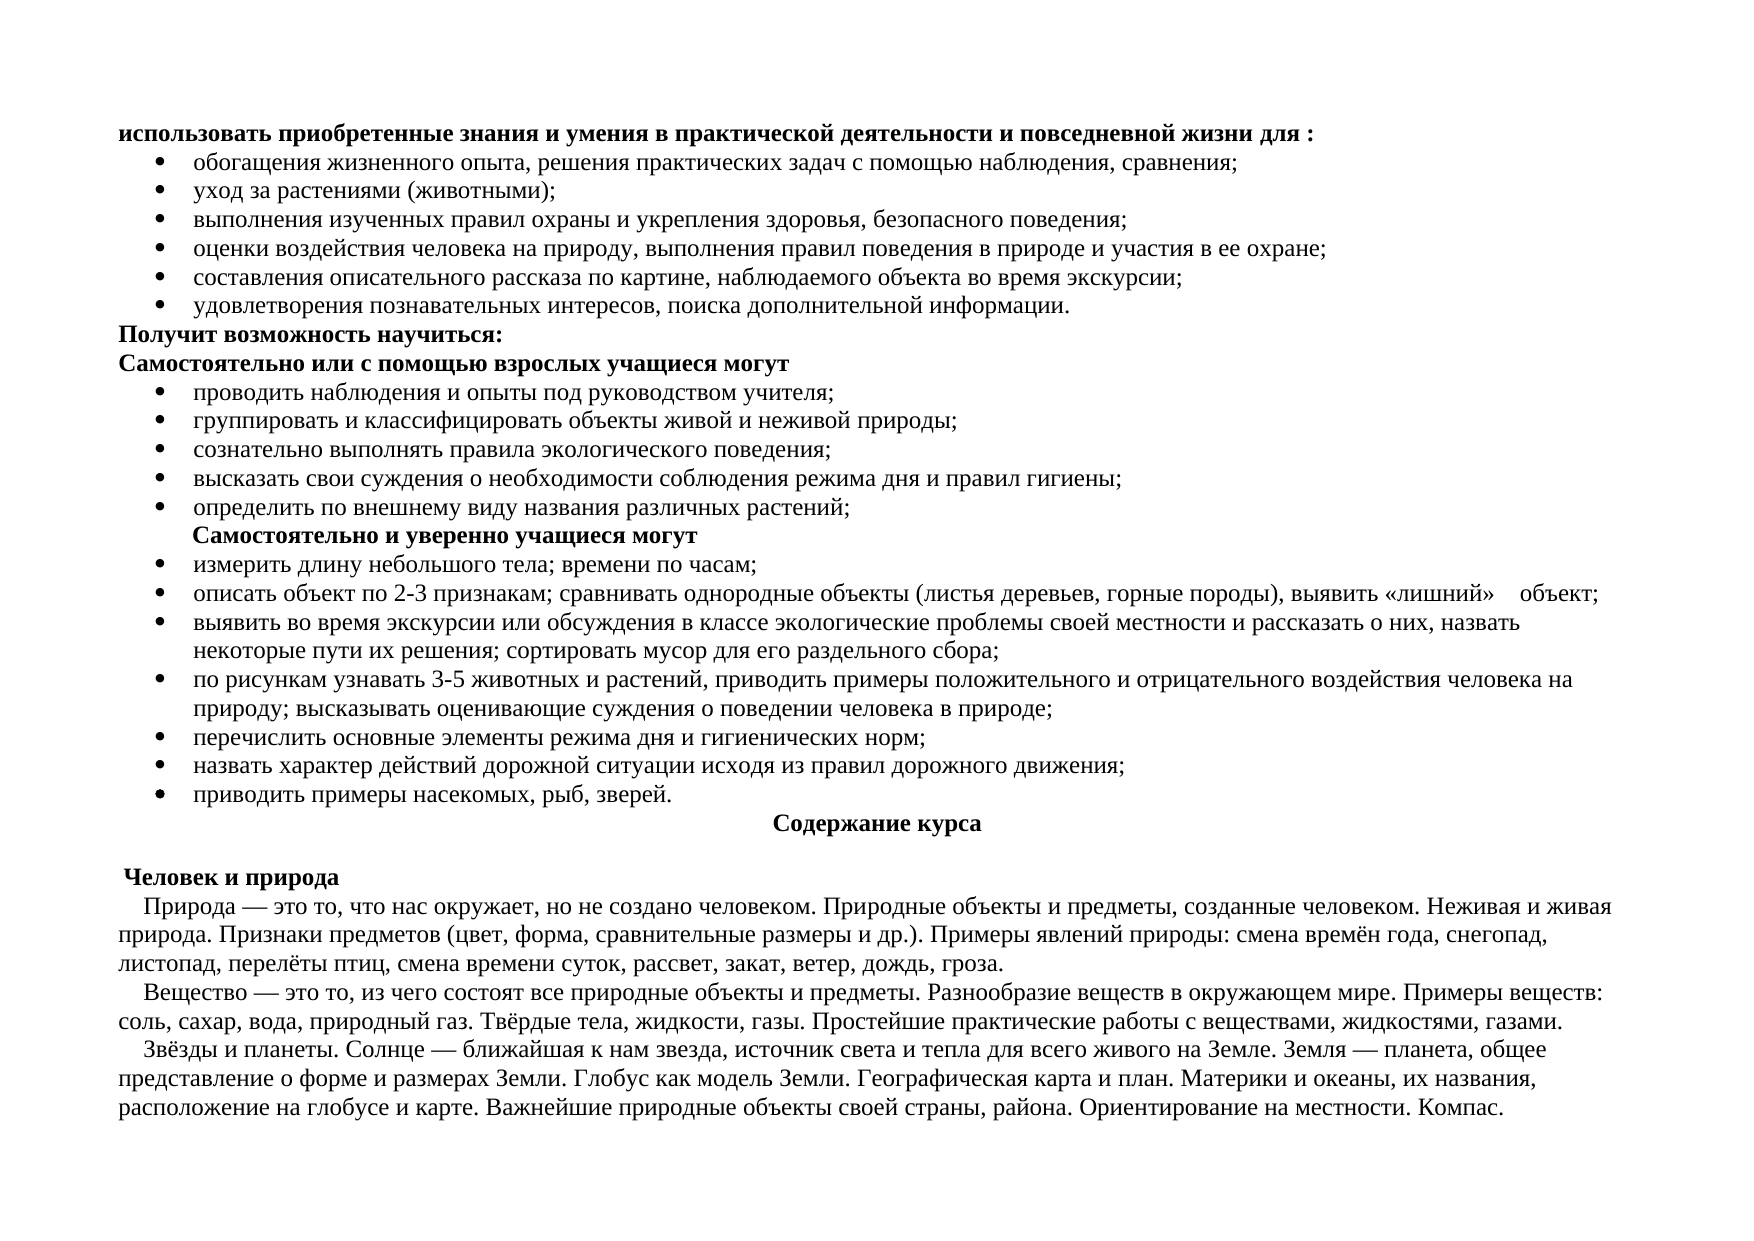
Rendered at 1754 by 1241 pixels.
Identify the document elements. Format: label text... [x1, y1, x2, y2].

list составления описательного рассказа по картине, наблюдаемого объекта во время экскурсии; [156, 262, 1636, 291]
list определить по внешнему виду названия различных растений; [156, 492, 1636, 521]
list назвать характер действий дорожной ситуации исходя из правил дорожного движения; [156, 751, 1636, 779]
text Человек и природа [118, 862, 1636, 891]
list обогащения жизненного опыта, решения практических задач с помощью наблюдения, сравнения; [156, 147, 1636, 176]
list перечислить основные элементы режима дня и гигиенических норм; [156, 722, 1636, 751]
list по рисункам узнавать 3-5 животных и растений, приводить примеры положительного и отрицательного воздействия человека на природу; высказывать оценивающие суждения о поведении человека в природе; [156, 664, 1636, 722]
list сознательно выполнять правила экологического поведения; [156, 434, 1636, 463]
text Самостоятельно или с помощью взрослых учащиеся могут [118, 348, 1636, 377]
text Звёзды и планеты. Солнце — ближайшая к нам звезда, источник света и тепла для всего живого на Земле. Земля — планета, общее представление о форме и размерах Земли. Глобус как модель Земли. Географическая карта и план. Материки и океаны, их названия, расположение на глобусе и карте. Важнейшие природные объекты своей страны, района. Ориентирование на местности. Компас. [118, 1034, 1636, 1121]
list группировать и классифицировать объекты живой и неживой природы; [156, 406, 1636, 434]
list измерить длину небольшого тела; времени по часам; [156, 549, 1636, 578]
list высказать свои суждения о необходимости соблюдения режима дня и правил гигиены; [156, 463, 1636, 492]
list выявить во время экскурсии или обсуждения в классе экологические проблемы своей местности и рассказать о них, назвать некоторые пути их решения; сортировать мусор для его раздельного сбора; [156, 607, 1636, 664]
text Содержание курса [118, 808, 1636, 837]
text Природа — это то, что нас окружает, но не создано человеком. Природные объекты и предметы, созданные человеком. Неживая и живая природа. Признаки предметов (цвет, форма, сравнительные размеры и др.). Примеры явлений природы: смена времён года, снегопад, листопад, перелёты птиц, смена времени суток, рассвет, закат, ветер, дождь, гроза. [118, 891, 1636, 977]
list выполнения изученных правил охраны и укрепления здоровья, безопасного поведения; [156, 204, 1636, 233]
text использовать приобретенные знания и умения в практической деятельности и повседневной жизни для : [118, 118, 1636, 147]
list оценки воздействия человека на природу, выполнения правил поведения в природе и участия в ее охране; [156, 233, 1636, 262]
list уход за растениями (животными); [156, 176, 1636, 204]
text Получит возможность научиться: [118, 319, 1636, 348]
list приводить примеры насекомых, рыб, зверей. [156, 779, 1636, 808]
list проводить наблюдения и опыты под руководством учителя; [156, 377, 1636, 406]
list удовлетворения познавательных интересов, поиска дополнительной информации. [156, 291, 1636, 319]
text Вещество — это то, из чего состоят все природные объекты и предметы. Разнообразие веществ в окружающем мире. Примеры веществ: соль, сахар, вода, природный газ. Твёрдые тела, жидкости, газы. Простейшие практические работы с веществами, жидкостями, газами. [118, 977, 1636, 1034]
text Самостоятельно и уверенно учащиеся могут [118, 521, 1636, 549]
list описать объект по 2-3 признакам; сравнивать однородные объекты (листья деревьев, горные породы), выявить «лишний» объект; [156, 578, 1636, 607]
